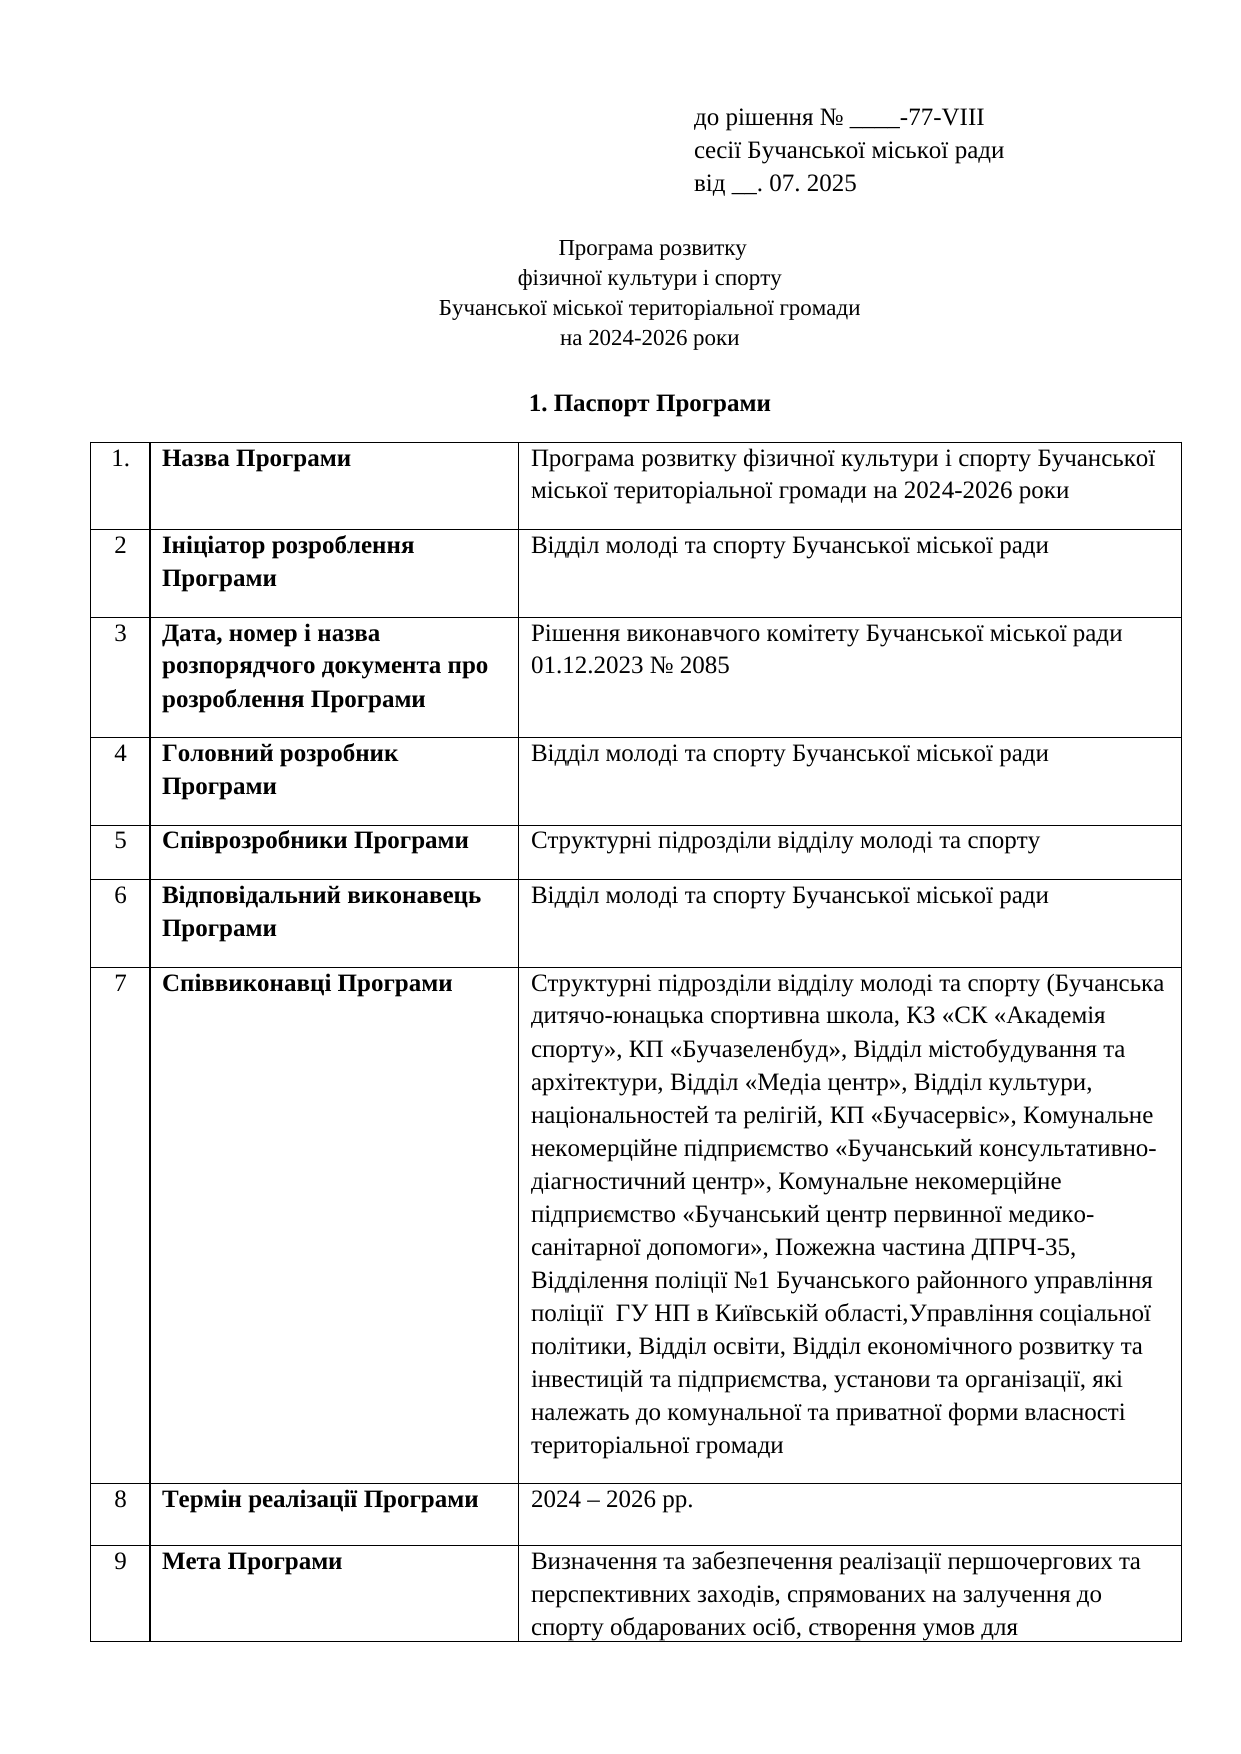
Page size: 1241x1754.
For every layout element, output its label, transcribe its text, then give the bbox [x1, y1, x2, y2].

table_cell Головний розробник Програми [151, 738, 518, 824]
text Бучанської міської територіальної громади [148, 294, 1152, 321]
text від __. 07. 2025 [694, 168, 1152, 197]
table_cell Мета Програми [151, 1546, 518, 1641]
table_cell Структурні підрозділи відділу молоді та спорту (Бучанська дитячо-юнацька спортивна школа, КЗ «СК «Академія спорту», КП «Бучазеленбуд», Відділ містобудування та архітектури, Відділ «Медіа центр», Відділ культури, національностей та релігій, КП «Бучасервіс», Комунальне некомерційне підприємство «Бучанський консультативно-діагностичний центр», Комунальне некомерційне підприємство «Бучанський центр первинної медико-санітарної допомоги», Пожежна частина ДПРЧ-35, Відділення поліції №1 Бучанського районного управління поліції ГУ НП в Київській області,Управління соціальної політики, Відділ освіти, Відділ економічного розвитку та інвестицій та підприємства, установи та організації, які належать до комунальної та приватної форми власності територіальної громади [519, 968, 1181, 1483]
table_cell 9 [91, 1546, 149, 1641]
table_cell 4 [91, 738, 149, 824]
table_cell Ініціатор розроблення Програми [151, 530, 518, 617]
text Програма розвитку [148, 234, 1152, 260]
table_cell Термін реалізації Програми [151, 1484, 518, 1545]
table_cell 2 [91, 530, 149, 617]
text до рішення № ____-77-VIІІ [694, 102, 1152, 131]
table_cell Рішення виконавчого комітету Бучанської міської ради 01.12.2023 № 2085 [519, 618, 1181, 737]
table_cell Відділ молоді та спорту Бучанської міської ради [519, 530, 1181, 617]
table_cell Структурні підрозділи відділу молоді та спорту [519, 826, 1181, 879]
table_cell Відділ молоді та спорту Бучанської міської ради [519, 880, 1181, 967]
table_cell 5 [91, 826, 149, 879]
table_cell Відділ молоді та спорту Бучанської міської ради [519, 738, 1181, 824]
table_cell Дата, номер і назва розпорядчого документа про розроблення Програми [151, 618, 518, 737]
text фізичної культури і спорту [148, 264, 1152, 290]
text 1. Паспорт Програми [148, 388, 1152, 416]
table_cell 2024 – 2026 рр. [519, 1484, 1181, 1545]
table_cell 6 [91, 880, 149, 967]
text на 2024-2026 роки [148, 324, 1152, 351]
table_cell 7 [91, 968, 149, 1483]
table_cell Відповідальний виконавець Програми [151, 880, 518, 967]
table_cell 3 [91, 618, 149, 737]
table_header 1. [91, 443, 149, 529]
table_cell Співрозробники Програми [151, 826, 518, 879]
table_header Програма розвитку фізичної культури і спорту Бучанської міської територіальної громади на 2024-2026 роки [519, 443, 1181, 529]
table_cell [519, 1546, 1181, 1641]
table_cell 8 [91, 1484, 149, 1545]
table_header Назва Програми [151, 443, 518, 529]
text сесії Бучанської міської ради [694, 135, 1152, 163]
table_cell Співвиконавці Програми [151, 968, 518, 1483]
